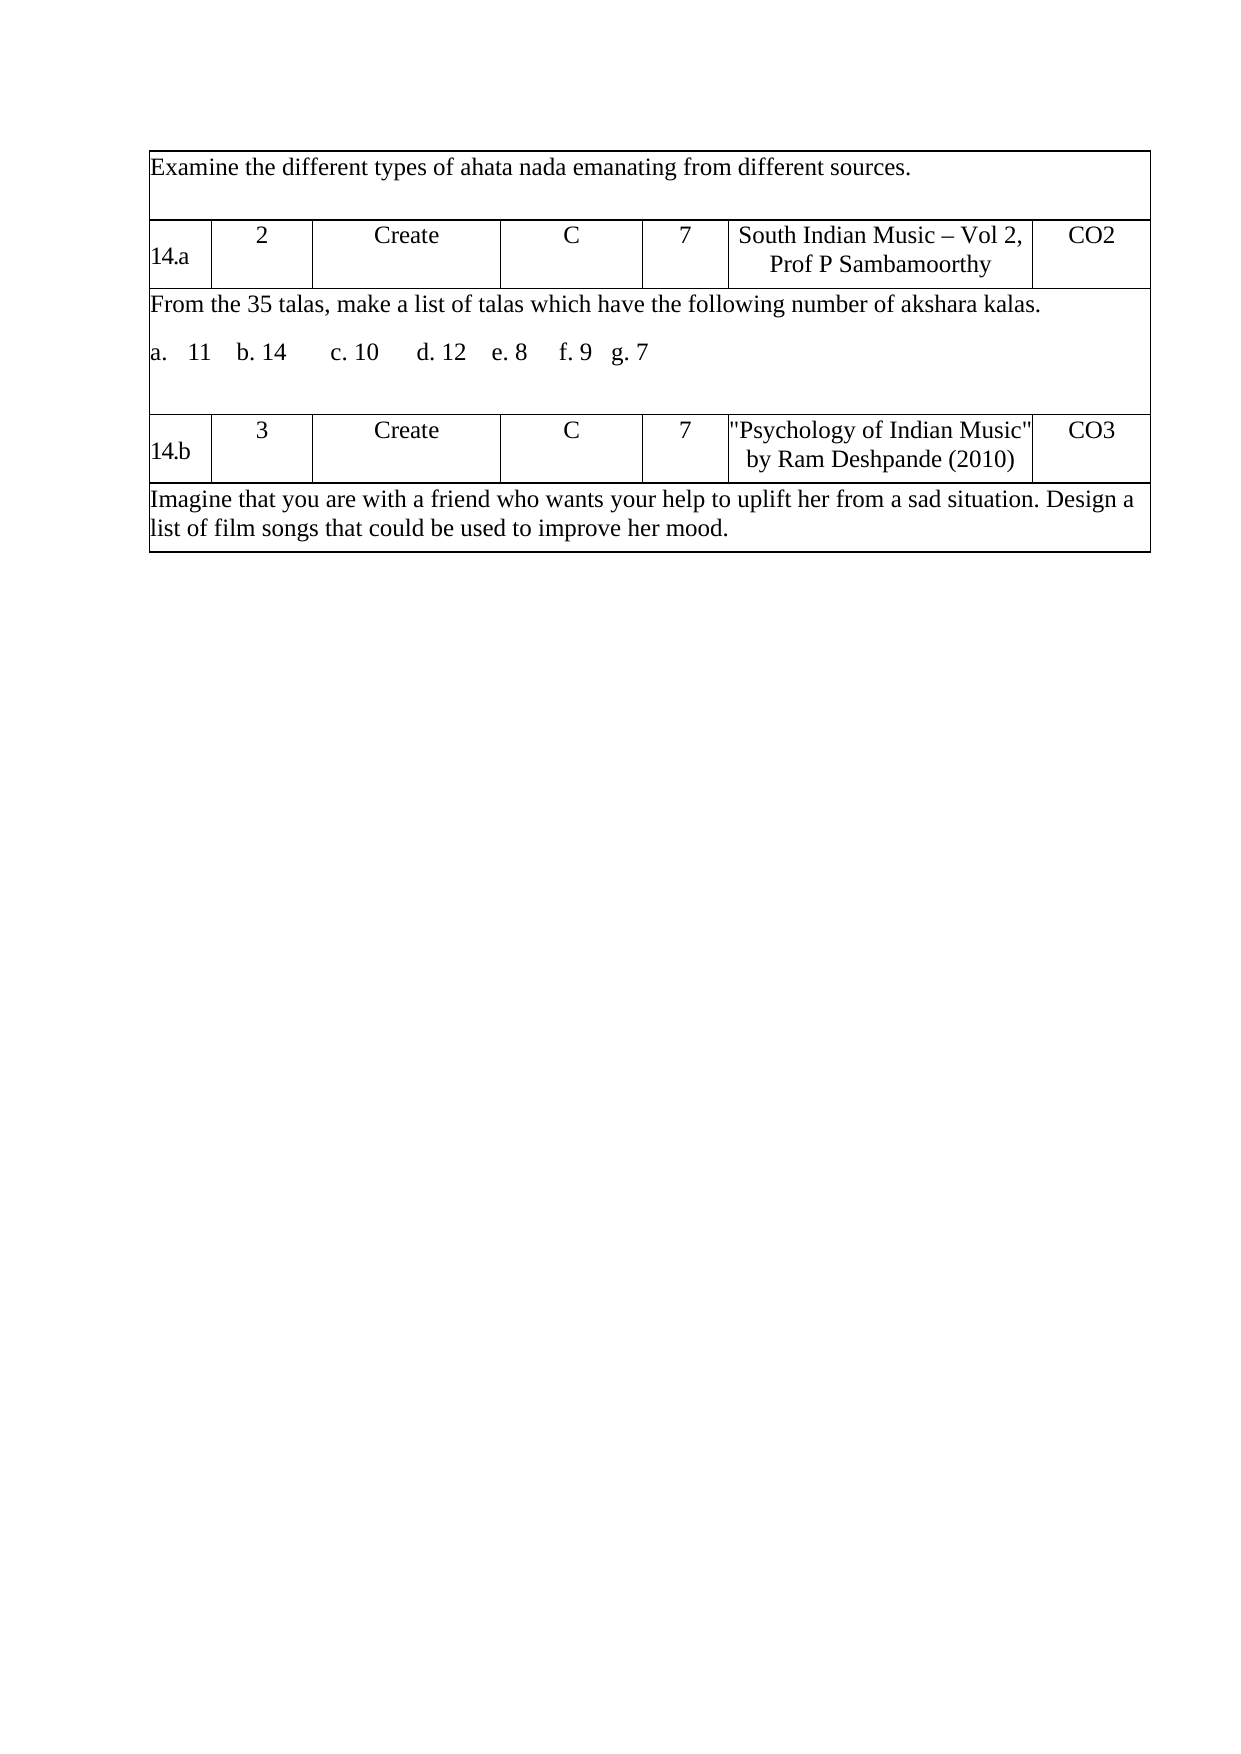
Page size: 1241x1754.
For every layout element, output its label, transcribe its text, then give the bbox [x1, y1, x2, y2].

table_cell CO3 [1033, 415, 1150, 482]
table_cell Examine the different types of ahata nada emanating from different sources. [150, 152, 1150, 219]
table_cell "Psychology of Indian Music" by Ram Deshpande (2010) [729, 415, 1032, 482]
table_cell CO2 [1033, 221, 1150, 288]
table_cell 14.a [150, 221, 211, 288]
table_cell 2 [212, 221, 312, 288]
table_cell C [501, 415, 642, 482]
table_cell 7 [643, 415, 728, 482]
table_cell South Indian Music – Vol 2, Prof P Sambamoorthy [729, 221, 1032, 288]
table_cell 7 [643, 221, 728, 288]
table_cell C [501, 221, 642, 288]
table_cell Create [313, 221, 500, 288]
table_cell From the 35 talas, make a list of talas which have the following number of akshara kalas. 11 b. 14 c. 10 d. 12 e. 8 f. 9 g. 7 [150, 289, 1150, 413]
table_cell 14.b [150, 415, 211, 482]
table_cell Imagine that you are with a friend who wants your help to uplift her from a sad situation. Design a list of film songs that could be used to improve her mood. [150, 484, 1150, 551]
table_cell 3 [212, 415, 312, 482]
table_cell Create [313, 415, 500, 482]
